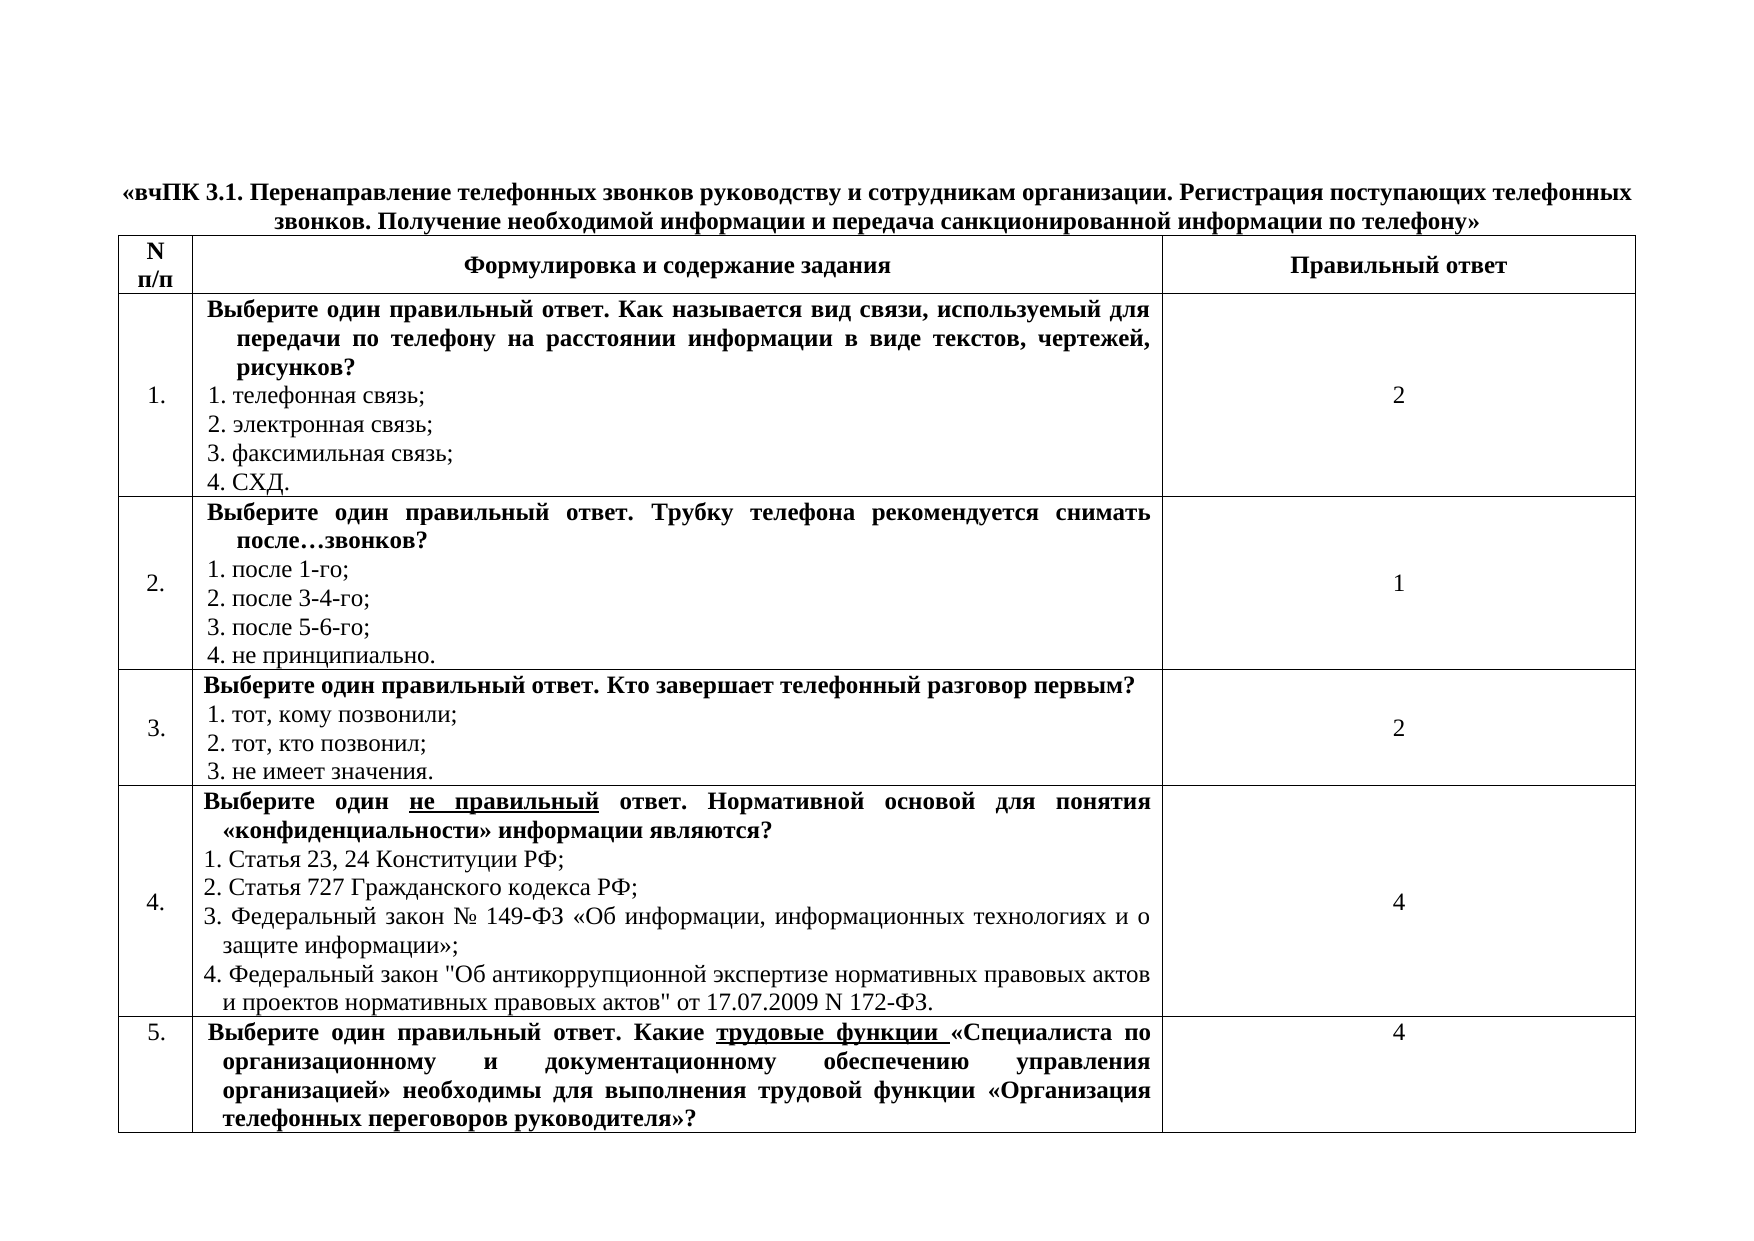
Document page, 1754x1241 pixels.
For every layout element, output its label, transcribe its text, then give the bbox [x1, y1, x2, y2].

table_cell Выберите один правильный ответ. Трубку телефона рекомендуется снимать после…звонков? 1. после 1-го; 2. после 3-4-го; 3. после 5-6-го; 4. не принципиально. [349, 497, 1162, 669]
table_cell 2 [1163, 294, 1635, 496]
table_cell Выберите один правильный ответ. Как называется вид связи, используемый для передачи по телефону на расстоянии информации в виде текстов, чертежей, рисунков? 1. телефонная связь; 2. электронная связь; 3. факсимильная связь; 4. СХД. [193, 294, 1162, 496]
table_header Правильный ответ [1163, 236, 1635, 293]
table_cell 4 [1163, 1017, 1635, 1132]
table_cell 5. [119, 1017, 192, 1132]
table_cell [193, 1017, 1162, 1132]
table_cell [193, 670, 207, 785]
table_header Формулировка и содержание задания [193, 236, 1162, 293]
table_header N п/п [119, 236, 192, 293]
table_cell 1. [119, 294, 192, 496]
text «вчПК 3.1. Перенаправление телефонных звонков руководству и сотрудникам организации. Регистрация поступающих телефонных звонков. Получение необходимой информации и передача санкционированной информации по телефону» [118, 177, 1636, 235]
table_cell 3. [119, 670, 192, 785]
table_cell 2 [1163, 670, 1635, 785]
table_cell 4. [119, 786, 192, 1016]
table_cell Выберите один правильный ответ. Кто завершает телефонный разговор первым? 1. тот, кому позвонили; 2. тот, кто позвонил; 3. не имеет значения. [427, 670, 1162, 785]
table_cell 4 [1163, 786, 1635, 1016]
table_cell 2. [119, 497, 192, 669]
table_cell 1 [1163, 497, 1635, 669]
table_cell Выберите один не правильный ответ. Нормативной основой для понятия «конфиденциальности» информации являются? 1. Статья 23, 24 Конституции РФ; 2. Статья 727 Гражданского кодекса РФ; 3. Федеральный закон № 149-ФЗ «Об информации, информационных технологиях и о защите информации»; 4. Федеральный закон "Об антикоррупционной экспертизе нормативных правовых актов и проектов нормативных правовых актов" от 17.07.2009 N 172-ФЗ. [193, 786, 1162, 1016]
